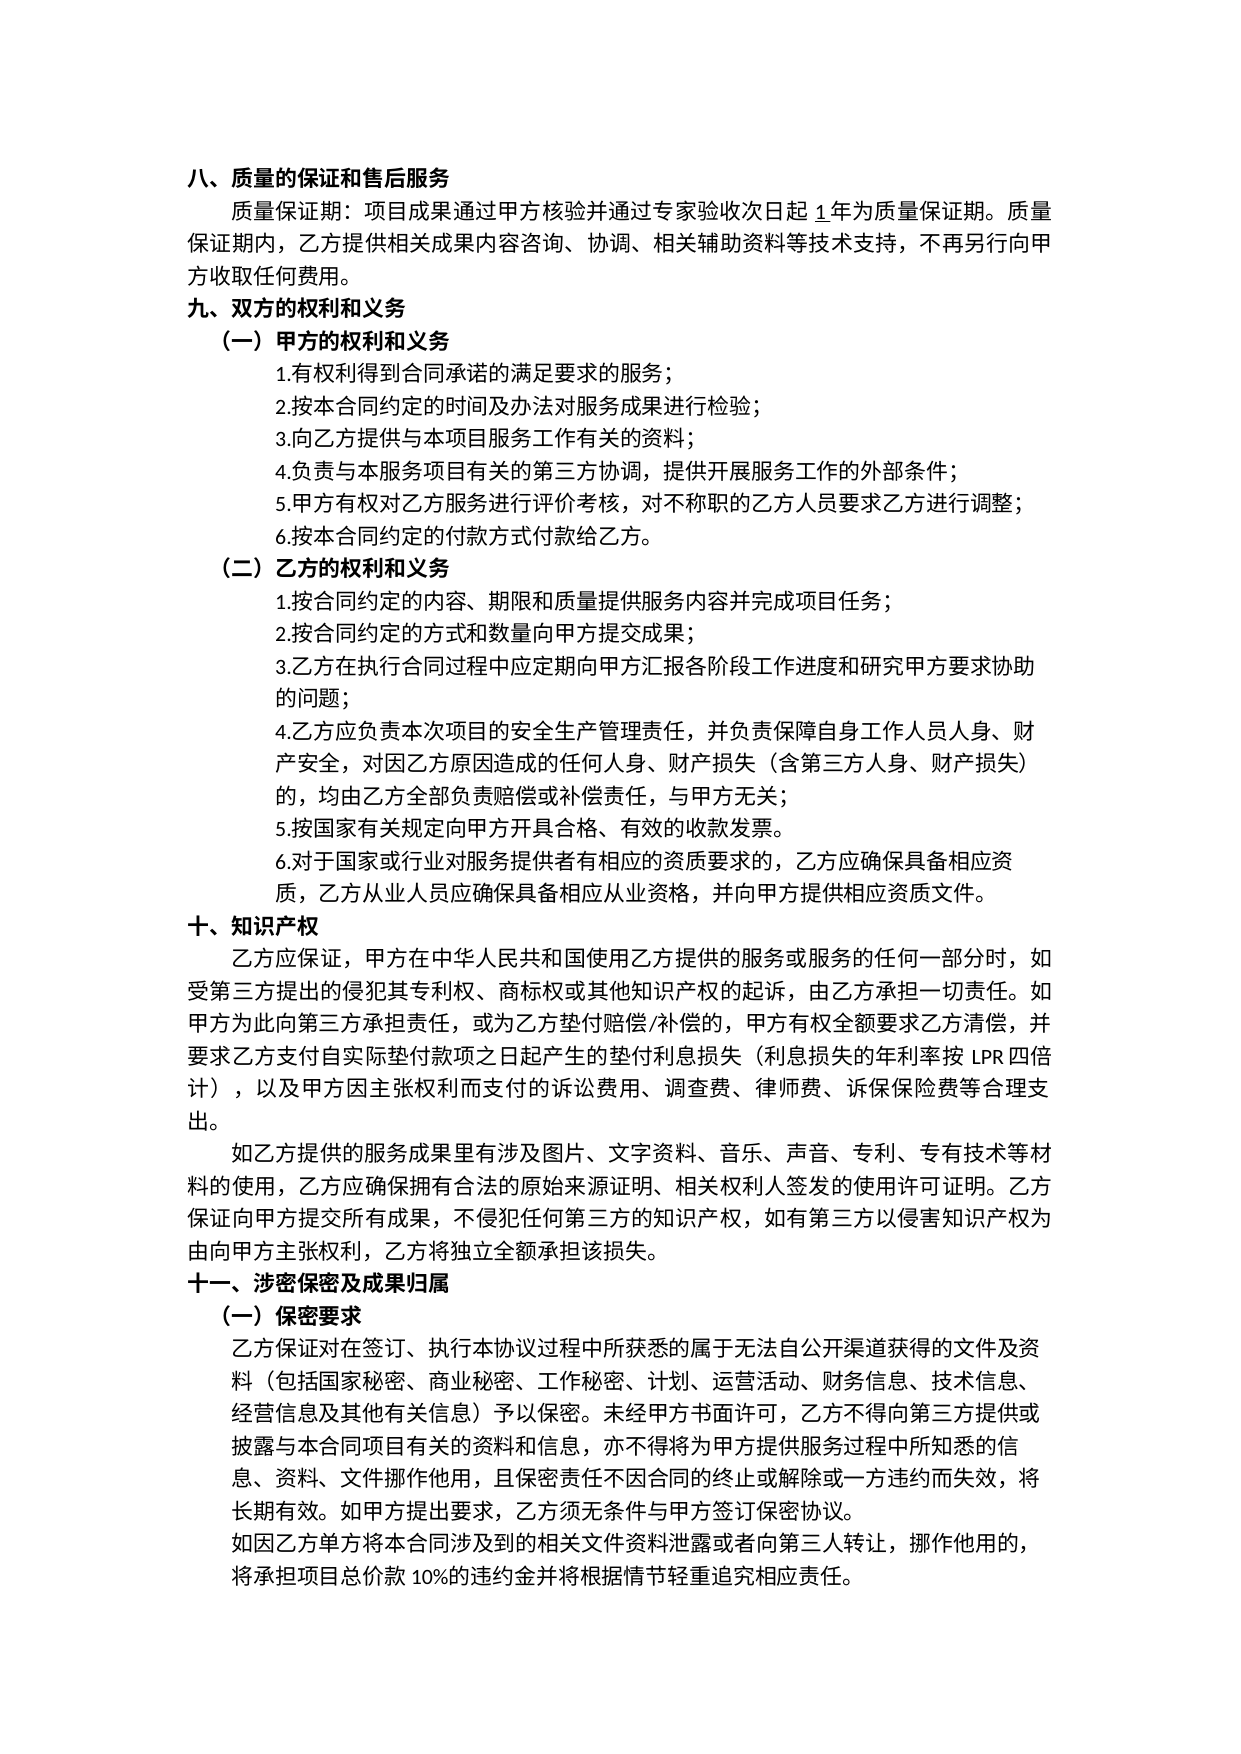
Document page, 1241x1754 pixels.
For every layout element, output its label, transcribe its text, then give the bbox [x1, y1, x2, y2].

text 3.向乙方提供与本项目服务工作有关的资料； [275, 422, 1053, 454]
text 4.负责与本服务项目有关的第三方协调，提供开展服务工作的外部条件； [275, 454, 1053, 487]
text （二）乙方的权利和义务 [209, 552, 1053, 584]
text 4.乙方应负责本次项目的安全生产管理责任，并负责保障自身工作人员人身、财产安全，对因乙方原因造成的任何人身、财产损失（含第三方人身、财产损失）的，均由乙方全部负责赔偿或补偿责任，与甲方无关； [275, 714, 1053, 812]
text （一）保密要求 [209, 1299, 1053, 1332]
text 乙方保证对在签订、执行本协议过程中所获悉的属于无法自公开渠道获得的文件及资料（包括国家秘密、商业秘密、工作秘密、计划、运营活动、财务信息、技术信息、经营信息及其他有关信息）予以保密。未经甲方书面许可，乙方不得向第三方提供或披露与本合同项目有关的资料和信息，亦不得将为甲方提供服务过程中所知悉的信息、资料、文件挪作他用，且保密责任不因合同的终止或解除或一方违约而失效，将长期有效。如甲方提出要求，乙方须无条件与甲方签订保密协议。 [231, 1332, 1053, 1527]
text 十、知识产权 [187, 909, 1053, 942]
text 2.按本合同约定的时间及办法对服务成果进行检验； [275, 389, 1053, 422]
text 九、双方的权利和义务 [187, 292, 1053, 324]
text 1.按合同约定的内容、期限和质量提供服务内容并完成项目任务； [275, 584, 1053, 617]
text 5.甲方有权对乙方服务进行评价考核，对不称职的乙方人员要求乙方进行调整； [275, 487, 1053, 519]
text 6.按本合同约定的付款方式付款给乙方。 [275, 519, 1053, 552]
text 3.乙方在执行合同过程中应定期向甲方汇报各阶段工作进度和研究甲方要求协助的问题； [275, 649, 1053, 714]
text （一）甲方的权利和义务 [209, 324, 1053, 357]
text 八、质量的保证和售后服务 [187, 162, 1053, 194]
text 如乙方提供的服务成果里有涉及图片、文字资料、音乐、声音、专利、专有技术等材料的使用，乙方应确保拥有合法的原始来源证明、相关权利人签发的使用许可证明。乙方保证向甲方提交所有成果，不侵犯任何第三方的知识产权，如有第三方以侵害知识产权为由向甲方主张权利，乙方将独立全额承担该损失。 [187, 1137, 1053, 1267]
text 十一、涉密保密及成果归属 [187, 1267, 1053, 1299]
text 如因乙方单方将本合同涉及到的相关文件资料泄露或者向第三人转让，挪作他用的，将承担项目总价款10%的违约金并将根据情节轻重追究相应责任。 [231, 1527, 1053, 1592]
text 乙方应保证，甲方在中华人民共和国使用乙方提供的服务或服务的任何一部分时，如受第三方提出的侵犯其专利权、商标权或其他知识产权的起诉，由乙方承担一切责任。如甲方为此向第三方承担责任，或为乙方垫付赔偿/补偿的，甲方有权全额要求乙方清偿，并要求乙方支付自实际垫付款项之日起产生的垫付利息损失（利息损失的年利率按LPR四倍计），以及甲方因主张权利而支付的诉讼费用、调查费、律师费、诉保保险费等合理支出。 [187, 942, 1053, 1137]
text 1.有权利得到合同承诺的满足要求的服务； [275, 357, 1053, 389]
text 2.按合同约定的方式和数量向甲方提交成果； [275, 617, 1053, 649]
text 质量保证期：项目成果通过甲方核验并通过专家验收次日起1年为质量保证期。质量保证期内，乙方提供相关成果内容咨询、协调、相关辅助资料等技术支持，不再另行向甲方收取任何费用。 [187, 194, 1053, 292]
text 5.按国家有关规定向甲方开具合格、有效的收款发票。 [275, 812, 1053, 844]
text 6.对于国家或行业对服务提供者有相应的资质要求的，乙方应确保具备相应资质，乙方从业人员应确保具备相应从业资格，并向甲方提供相应资质文件。 [275, 844, 1053, 909]
